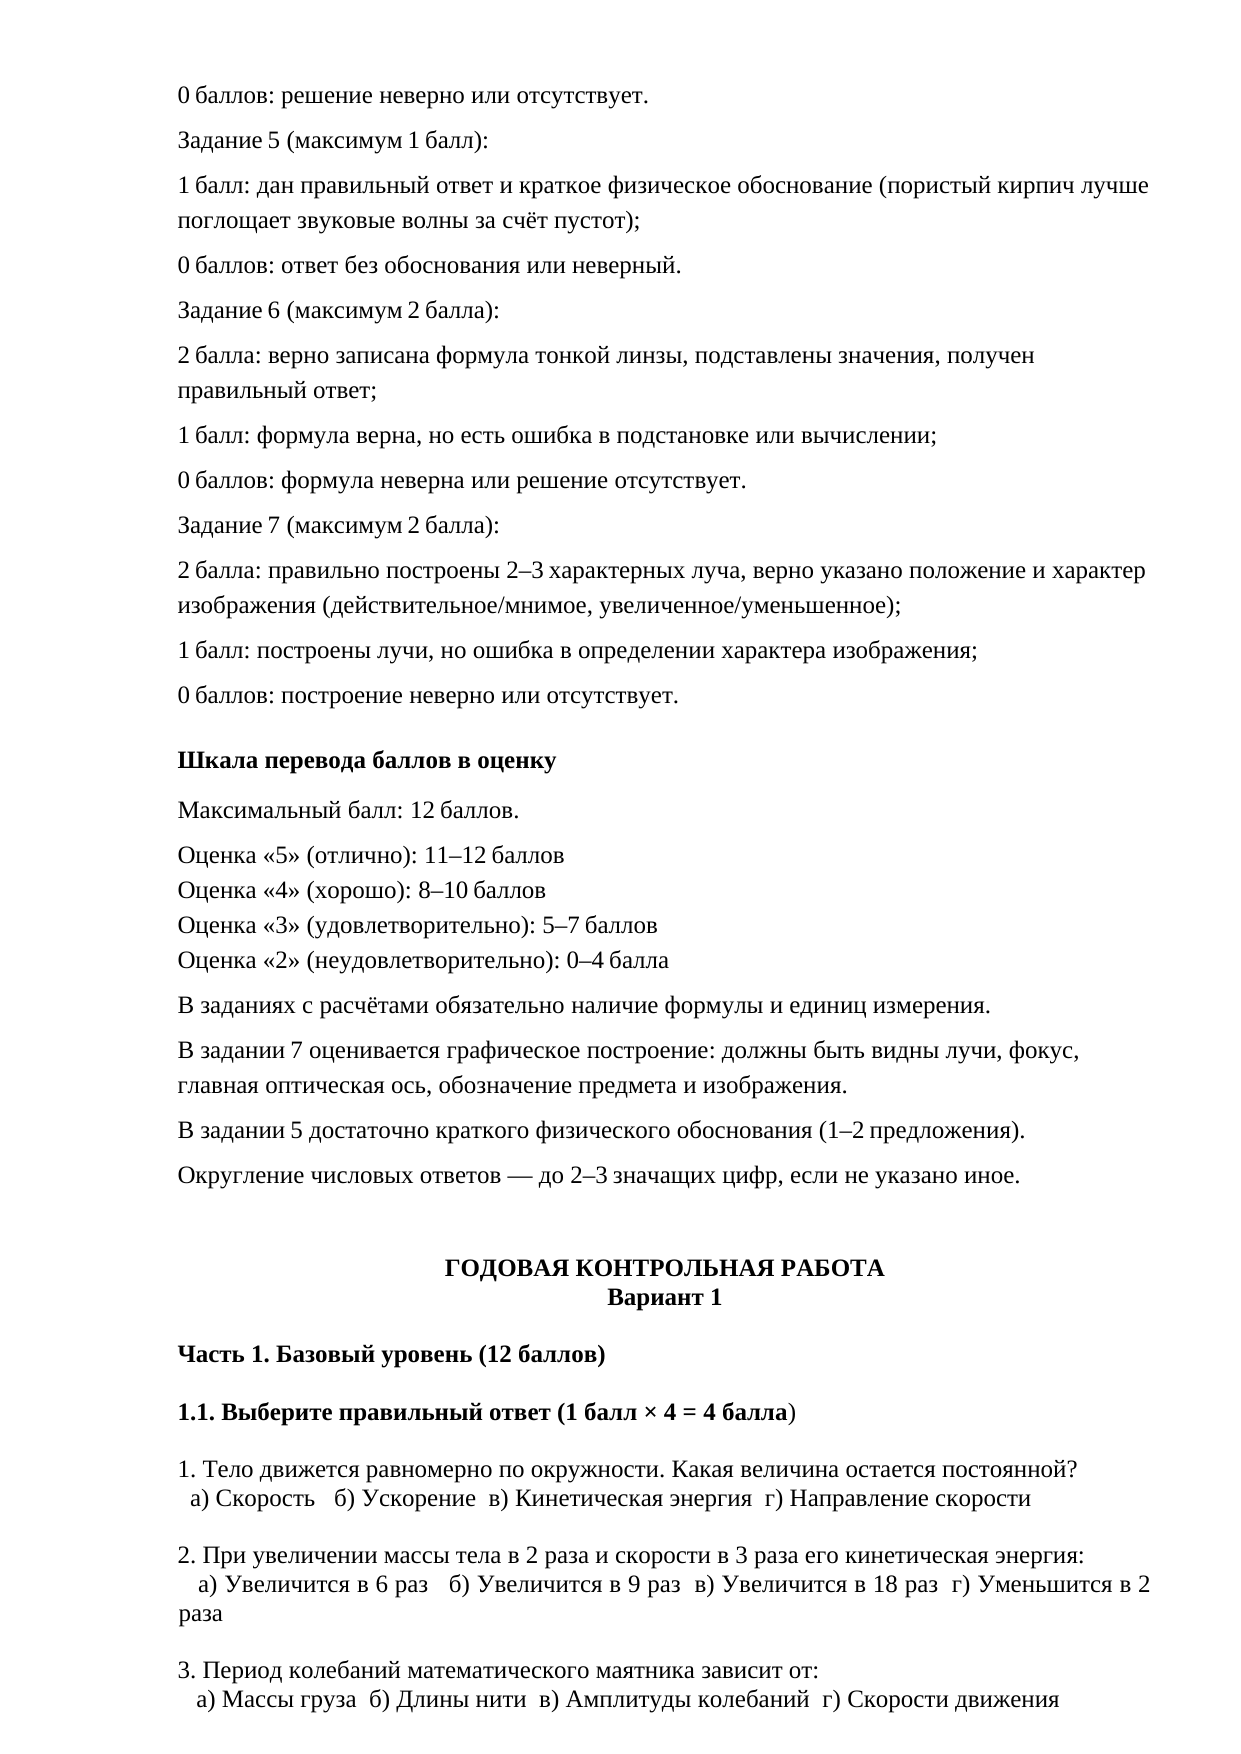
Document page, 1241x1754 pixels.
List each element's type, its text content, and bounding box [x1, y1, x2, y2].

text Оценка «5» (отлично): 11–12 баллов Оценка «4» (хорошо): 8–10 баллов Оценка «3» (удовлетворительно): 5–7 баллов Оценка «2» (неудовлетворительно): 0–4 балла [177, 834, 1152, 974]
text 0 баллов: построение неверно или отсутствует. [177, 674, 1152, 709]
text Округление числовых ответов — до 2–3 значащих цифр, если не указано иное. [177, 1154, 1152, 1189]
list Выберите правильный ответ (1 балл × 4 = 4 балла) [177, 1397, 1152, 1425]
text Задание 7 (максимум 2 балла): [177, 504, 1152, 539]
text Максимальный балл: 12 баллов. [177, 789, 1152, 824]
text а) Увеличится в 6 раз б) Увеличится в 9 раз в) Увеличится в 18 раз г) Уменьшится в 2 раза [177, 1569, 1152, 1627]
text 2 балла: правильно построены 2–3 характерных луча, верно указано положение и характер изображения (действительное/мнимое, увеличенное/уменьшенное); [177, 549, 1152, 619]
text 0 баллов: решение неверно или отсутствует. [177, 74, 1152, 109]
text 0 баллов: формула неверна или решение отсутствует. [177, 459, 1152, 494]
text В задании 5 достаточно краткого физического обоснования (1–2 предложения). [177, 1109, 1152, 1144]
text Часть 1. Базовый уровень (12 баллов) [177, 1339, 1152, 1368]
text В заданиях с расчётами обязательно наличие формулы и единиц измерения. [177, 984, 1152, 1019]
text 2. При увеличении массы тела в 2 раза и скорости в 3 раза его кинетическая энергия: [177, 1540, 1152, 1569]
text а) Скорость б) Ускорение в) Кинетическая энергия г) Направление скорости [177, 1483, 1152, 1512]
text 1. Тело движется равномерно по окружности. Какая величина остается постоянной? [177, 1454, 1152, 1483]
text 1 балл: формула верна, но есть ошибка в подстановке или вычислении; [177, 414, 1152, 449]
text Задание 5 (максимум 1 балл): [177, 119, 1152, 154]
text 2 балла: верно записана формула тонкой линзы, подставлены значения, получен правильный ответ; [177, 334, 1152, 404]
text В задании 7 оценивается графическое построение: должны быть видны лучи, фокус, главная оптическая ось, обозначение предмета и изображения. [177, 1029, 1152, 1099]
text 1 балл: дан правильный ответ и краткое физическое обоснование (пористый кирпич лучше поглощает звуковые волны за счёт пустот); [177, 164, 1152, 234]
text а) Массы груза б) Длины нити в) Амплитуды колебаний г) Скорости движения [177, 1684, 1152, 1713]
text 1 балл: построены лучи, но ошибка в определении характера изображения; [177, 629, 1152, 664]
text 0 баллов: ответ без обоснования или неверный. [177, 244, 1152, 279]
text Задание 6 (максимум 2 балла): [177, 289, 1152, 324]
text Вариант 1 [177, 1282, 1152, 1310]
text ГОДОВАЯ КОНТРОЛЬНАЯ РАБОТА [177, 1253, 1152, 1282]
text 3. Период колебаний математического маятника зависит от: [177, 1655, 1152, 1684]
subtitle Шкала перевода баллов в оценку [177, 739, 1152, 774]
